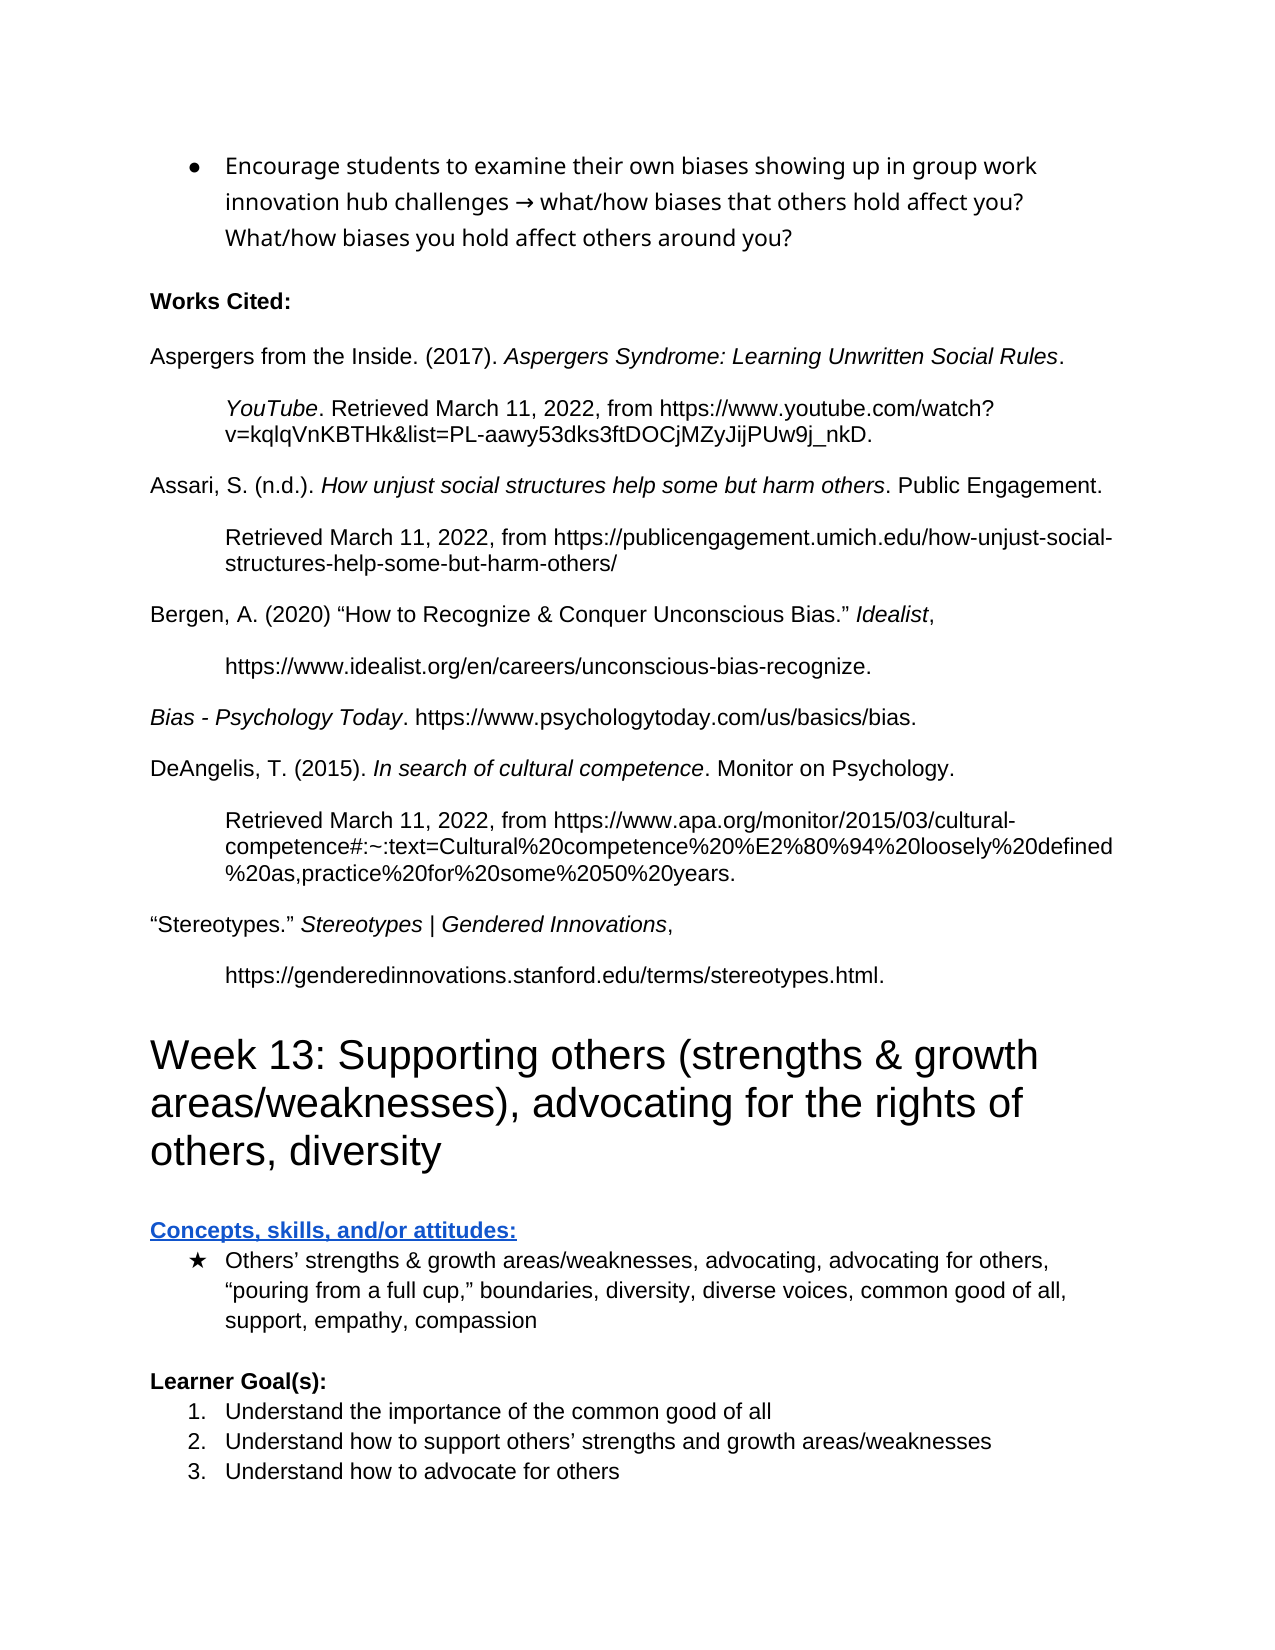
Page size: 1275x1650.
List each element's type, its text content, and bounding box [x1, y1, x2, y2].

list Understand how to advocate for others [187, 1458, 1125, 1485]
list Others’ strengths & growth areas/weaknesses, advocating, advocating for others, “pouring from a full cup,” boundaries, diversity, diverse voices, common good of all, support, empathy, compassion [187, 1247, 1125, 1334]
text DeAngelis, T. (2015). In search of cultural competence. Monitor on Psychology. [150, 755, 1125, 782]
text Retrieved March 11, 2022, from https://www.apa.org/monitor/2015/03/cultural-competence#:~:text=Cultural%20competence%20%E2%80%94%20loosely%20defined%20as,practice%20for%20some%2050%20years. [225, 807, 1125, 886]
text YouTube. Retrieved March 11, 2022, from https://www.youtube.com/watch?v=kqlqVnKBTHk&list=PL-aawy53dks3ftDOCjMZyJijPUw9j_nkD. [225, 394, 1125, 447]
text Assari, S. (n.d.). How unjust social structures help some but harm others. Public Engagement. [150, 472, 1125, 499]
text Works Cited: [150, 288, 1125, 314]
text Concepts, skills, and/or attitudes: [150, 1217, 1125, 1243]
text https://www.idealist.org/en/careers/unconscious-bias-recognize. [150, 653, 1125, 679]
text Learner Goal(s): [150, 1368, 1125, 1394]
subtitle Week 13: Supporting others (strengths & growth areas/weaknesses), advocating for the rights of others, diversity [150, 1030, 1125, 1174]
text Bias - Psychology Today. https://www.psychologytoday.com/us/basics/bias. [150, 704, 1125, 730]
text Aspergers from the Inside. (2017). Aspergers Syndrome: Learning Unwritten Social Rules. [150, 343, 1125, 369]
list Understand how to support others’ strengths and growth areas/weaknesses [187, 1428, 1125, 1454]
text Bergen, A. (2020) “How to Recognize & Conquer Unconscious Bias.” Idealist, [150, 601, 1125, 628]
text “Stereotypes.” Stereotypes | Gendered Innovations, [150, 911, 1125, 937]
list Encourage students to examine their own biases showing up in group work innovation hub challenges → what/how biases that others hold affect you? What/how biases you hold affect others around you? [187, 150, 1125, 253]
text https://genderedinnovations.stanford.edu/terms/stereotypes.html. [150, 962, 1125, 988]
list Understand the importance of the common good of all [187, 1398, 1125, 1424]
text Retrieved March 11, 2022, from https://publicengagement.umich.edu/how-unjust-social-structures-help-some-but-harm-others/ [225, 524, 1125, 576]
